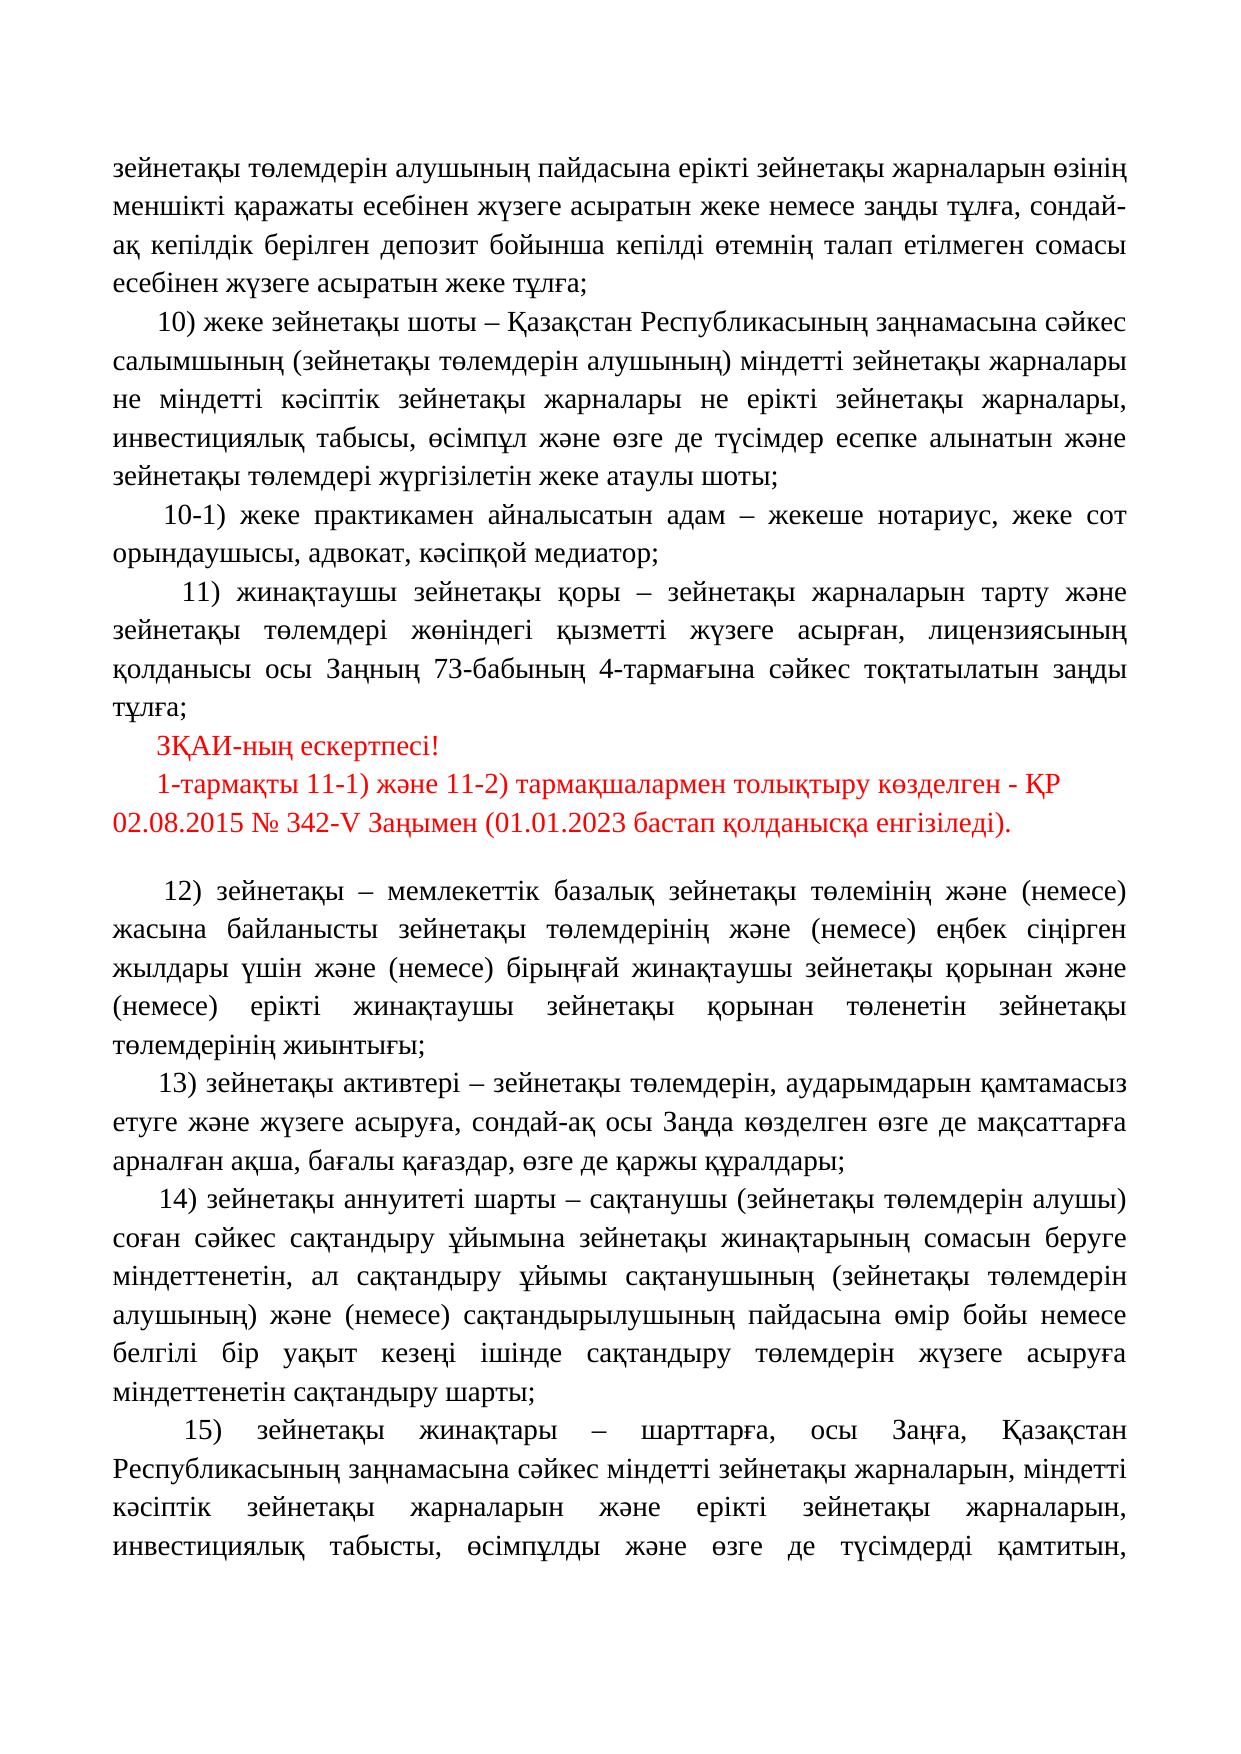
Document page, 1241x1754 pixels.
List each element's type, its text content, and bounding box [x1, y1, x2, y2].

text 10-1) жеке практикамен айналысатын адам – жекеше нотариус, жеке сот орындаушысы, адвокат, кәсіпқой медиатор; [112, 497, 1128, 569]
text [112, 150, 1128, 299]
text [112, 1412, 1128, 1562]
text ЗҚАИ-ның ескертпесі! 1-тармақты 11-1) және 11-2) тармақшалармен толықтыру көзделген - ҚР 02.08.2015 № 342-V Заңымен (01.01.2023 бастап қолданысқа енгізіледі). [112, 728, 1128, 869]
text 10) жеке зейнетақы шоты – Қазақстан Республикасының заңнамасына сәйкес салымшының (зейнетақы төлемдерiн алушының) міндетті зейнетақы жарналары не міндетті кәсіптік зейнетақы жарналары не ерікті зейнетақы жарналары, инвестициялық табысы, өсiмпұл және өзге де түсiмдер есепке алынатын және зейнетақы төлемдері жүргізілетін жеке атаулы шоты; [112, 304, 1128, 492]
text 12) зейнетақы – мемлекеттік базалық зейнетақы төлемінің және (немесе) жасына байланысты зейнетақы төлемдерінің және (немесе) еңбек сіңірген жылдары үшін және (немесе) бірыңғай жинақтаушы зейнетақы қорынан және (немесе) ерікті жинақтаушы зейнетақы қорынан төленетiн зейнетақы төлемдерiнiң жиынтығы; [112, 873, 1128, 1061]
text 14) зейнетақы аннуитетi шарты – сақтанушы (зейнетақы төлемдерiн алушы) соған сәйкес сақтандыру ұйымына зейнетақы жинақтарының сомасын беруге мiндеттенетін, ал сақтандыру ұйымы сақтанушының (зейнетақы төлемдерiн алушының) және (немесе) сақтандырылушының пайдасына өмiр бойы немесе белгiлi бiр уақыт кезеңi iшiнде сақтандыру төлемдерiн жүзеге асыруға мiндеттенетін сақтандыру шарты; [112, 1181, 1128, 1407]
text 13) зейнетақы активтерi – зейнетақы төлемдерiн, аударымдарын қамтамасыз етуге және жүзеге асыруға, сондай-ақ осы Заңда көзделген өзге де мақсаттарға арналған ақша, бағалы қағаздар, өзге де қаржы құралдары; [112, 1066, 1128, 1176]
text 11) жинақтаушы зейнетақы қоры – зейнетақы жарналарын тарту және зейнетақы төлемдері жөнiндегi қызметтi жүзеге асырған, лицензиясының қолданысы осы Заңның 73-бабының 4-тармағына сәйкес тоқтатылатын заңды тұлға; [112, 574, 1128, 723]
